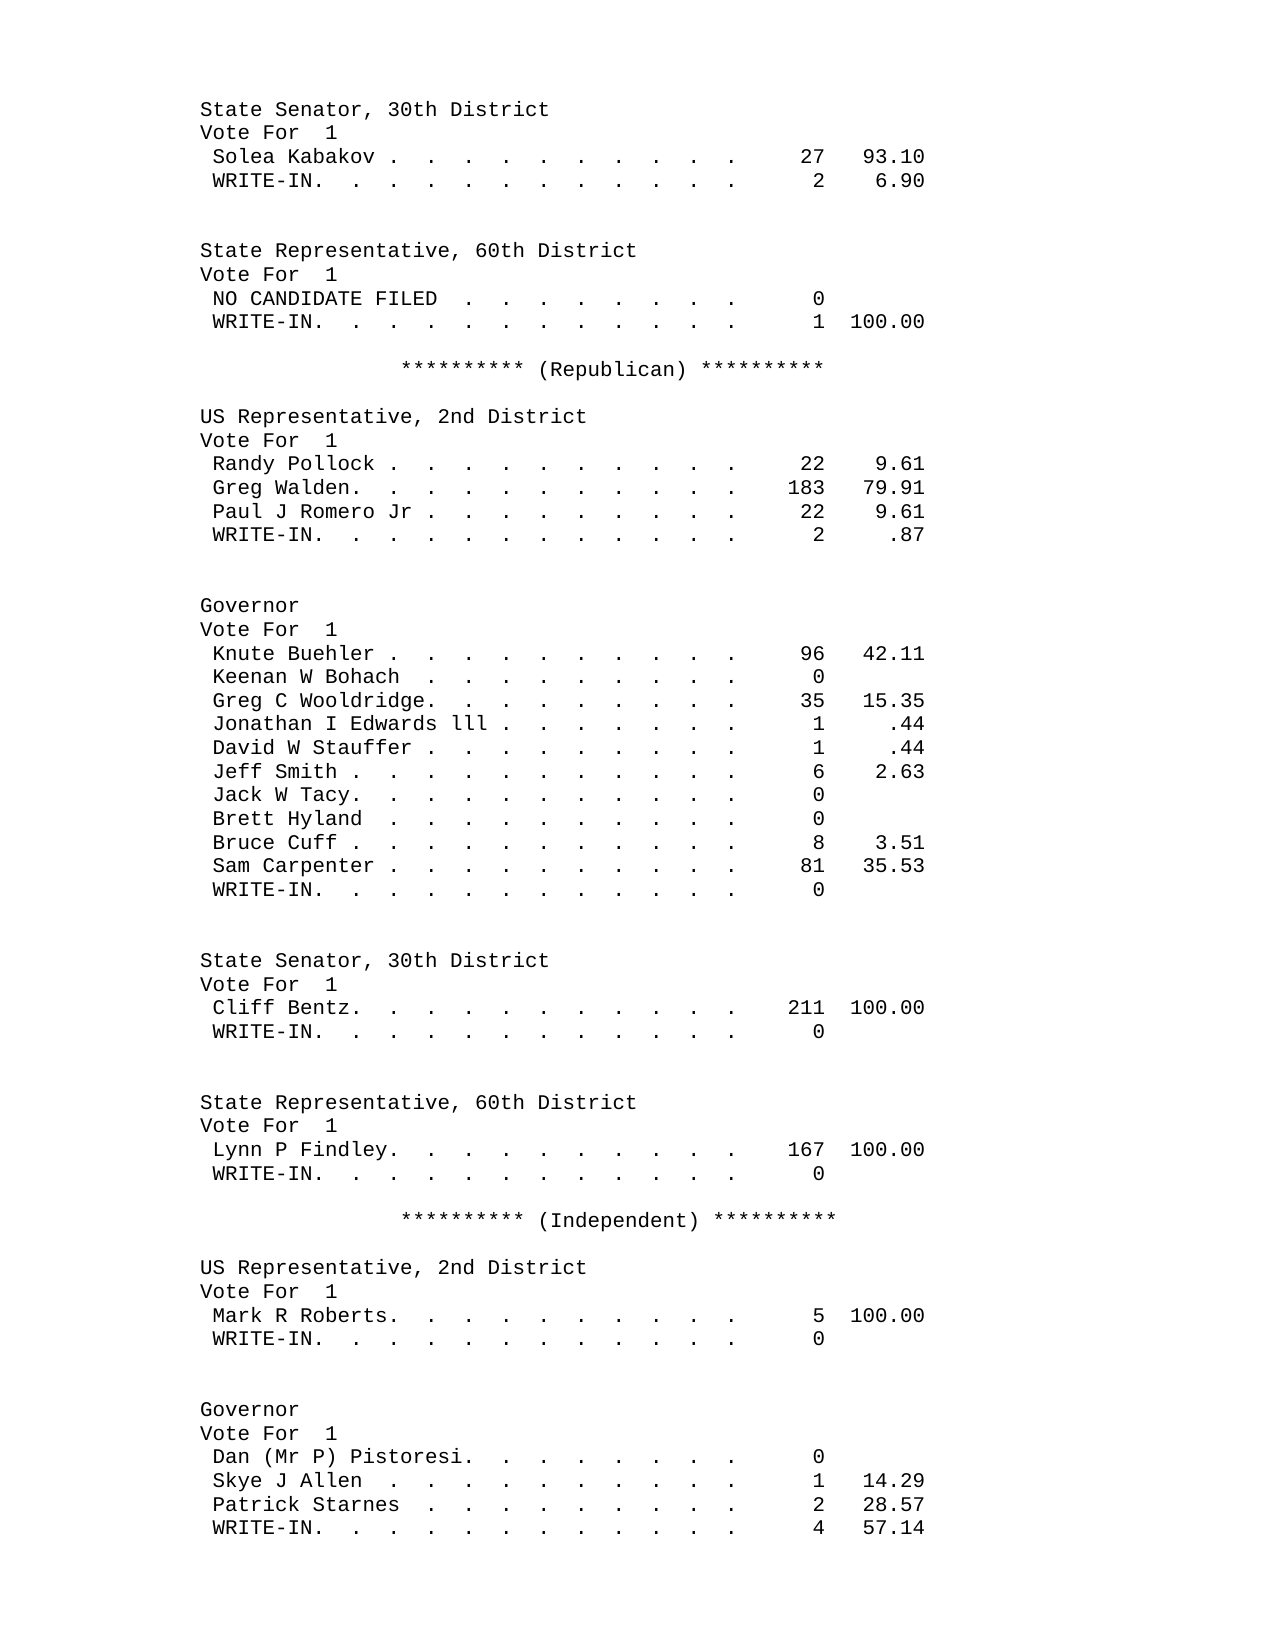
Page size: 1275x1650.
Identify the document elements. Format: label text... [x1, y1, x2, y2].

text Vote For 1 [75, 619, 1200, 642]
text Bruce Cuff . . . . . . . . . . . 8 3.51 [75, 832, 1200, 855]
text NO CANDIDATE FILED . . . . . . . . 0 [75, 288, 1200, 311]
text WRITE-IN. . . . . . . . . . . . 1 100.00 [75, 311, 1200, 335]
text Lynn P Findley. . . . . . . . . . 167 100.00 [75, 1139, 1200, 1163]
text Vote For 1 [75, 430, 1200, 453]
text ********** (Republican) ********** [75, 359, 1200, 382]
text WRITE-IN. . . . . . . . . . . . 2 6.90 [75, 169, 1200, 193]
text State Representative, 60th District [75, 241, 1200, 264]
text Greg Walden. . . . . . . . . . . 183 79.91 [75, 477, 1200, 501]
text Solea Kabakov . . . . . . . . . . 27 93.10 [75, 146, 1200, 169]
text Vote For 1 [75, 1423, 1200, 1446]
text Vote For 1 [75, 1281, 1200, 1304]
text State Senator, 30th District [75, 950, 1200, 973]
text Paul J Romero Jr . . . . . . . . . 22 9.61 [75, 501, 1200, 524]
text WRITE-IN. . . . . . . . . . . . 4 57.14 [75, 1517, 1200, 1541]
text Patrick Starnes . . . . . . . . . 2 28.57 [75, 1494, 1200, 1517]
text Vote For 1 [75, 264, 1200, 288]
text Greg C Wooldridge. . . . . . . . . 35 15.35 [75, 690, 1200, 713]
text Governor [75, 1399, 1200, 1423]
text Vote For 1 [75, 973, 1200, 997]
text Cliff Bentz. . . . . . . . . . . 211 100.00 [75, 997, 1200, 1021]
text Governor [75, 595, 1200, 619]
text WRITE-IN. . . . . . . . . . . . 2 .87 [75, 524, 1200, 548]
text WRITE-IN. . . . . . . . . . . . 0 [75, 1021, 1200, 1044]
text Skye J Allen . . . . . . . . . . 1 14.29 [75, 1470, 1200, 1494]
text State Representative, 60th District [75, 1092, 1200, 1115]
text Keenan W Bohach . . . . . . . . . 0 [75, 666, 1200, 690]
text Jack W Tacy. . . . . . . . . . . 0 [75, 784, 1200, 808]
text WRITE-IN. . . . . . . . . . . . 0 [75, 1328, 1200, 1352]
text Brett Hyland . . . . . . . . . . 0 [75, 808, 1200, 832]
text Sam Carpenter . . . . . . . . . . 81 35.53 [75, 855, 1200, 879]
text Vote For 1 [75, 1115, 1200, 1139]
text Knute Buehler . . . . . . . . . . 96 42.11 [75, 642, 1200, 666]
text US Representative, 2nd District [75, 406, 1200, 430]
text David W Stauffer . . . . . . . . . 1 .44 [75, 737, 1200, 761]
text Mark R Roberts. . . . . . . . . . 5 100.00 [75, 1304, 1200, 1328]
text ********** (Independent) ********** [75, 1210, 1200, 1234]
text Randy Pollock . . . . . . . . . . 22 9.61 [75, 453, 1200, 477]
text WRITE-IN. . . . . . . . . . . . 0 [75, 1163, 1200, 1186]
text Vote For 1 [75, 122, 1200, 146]
text State Senator, 30th District [75, 99, 1200, 122]
text Jonathan I Edwards lll . . . . . . . 1 .44 [75, 713, 1200, 737]
text US Representative, 2nd District [75, 1257, 1200, 1281]
text Jeff Smith . . . . . . . . . . . 6 2.63 [75, 761, 1200, 784]
text Dan (Mr P) Pistoresi. . . . . . . . 0 [75, 1446, 1200, 1470]
text WRITE-IN. . . . . . . . . . . . 0 [75, 879, 1200, 903]
